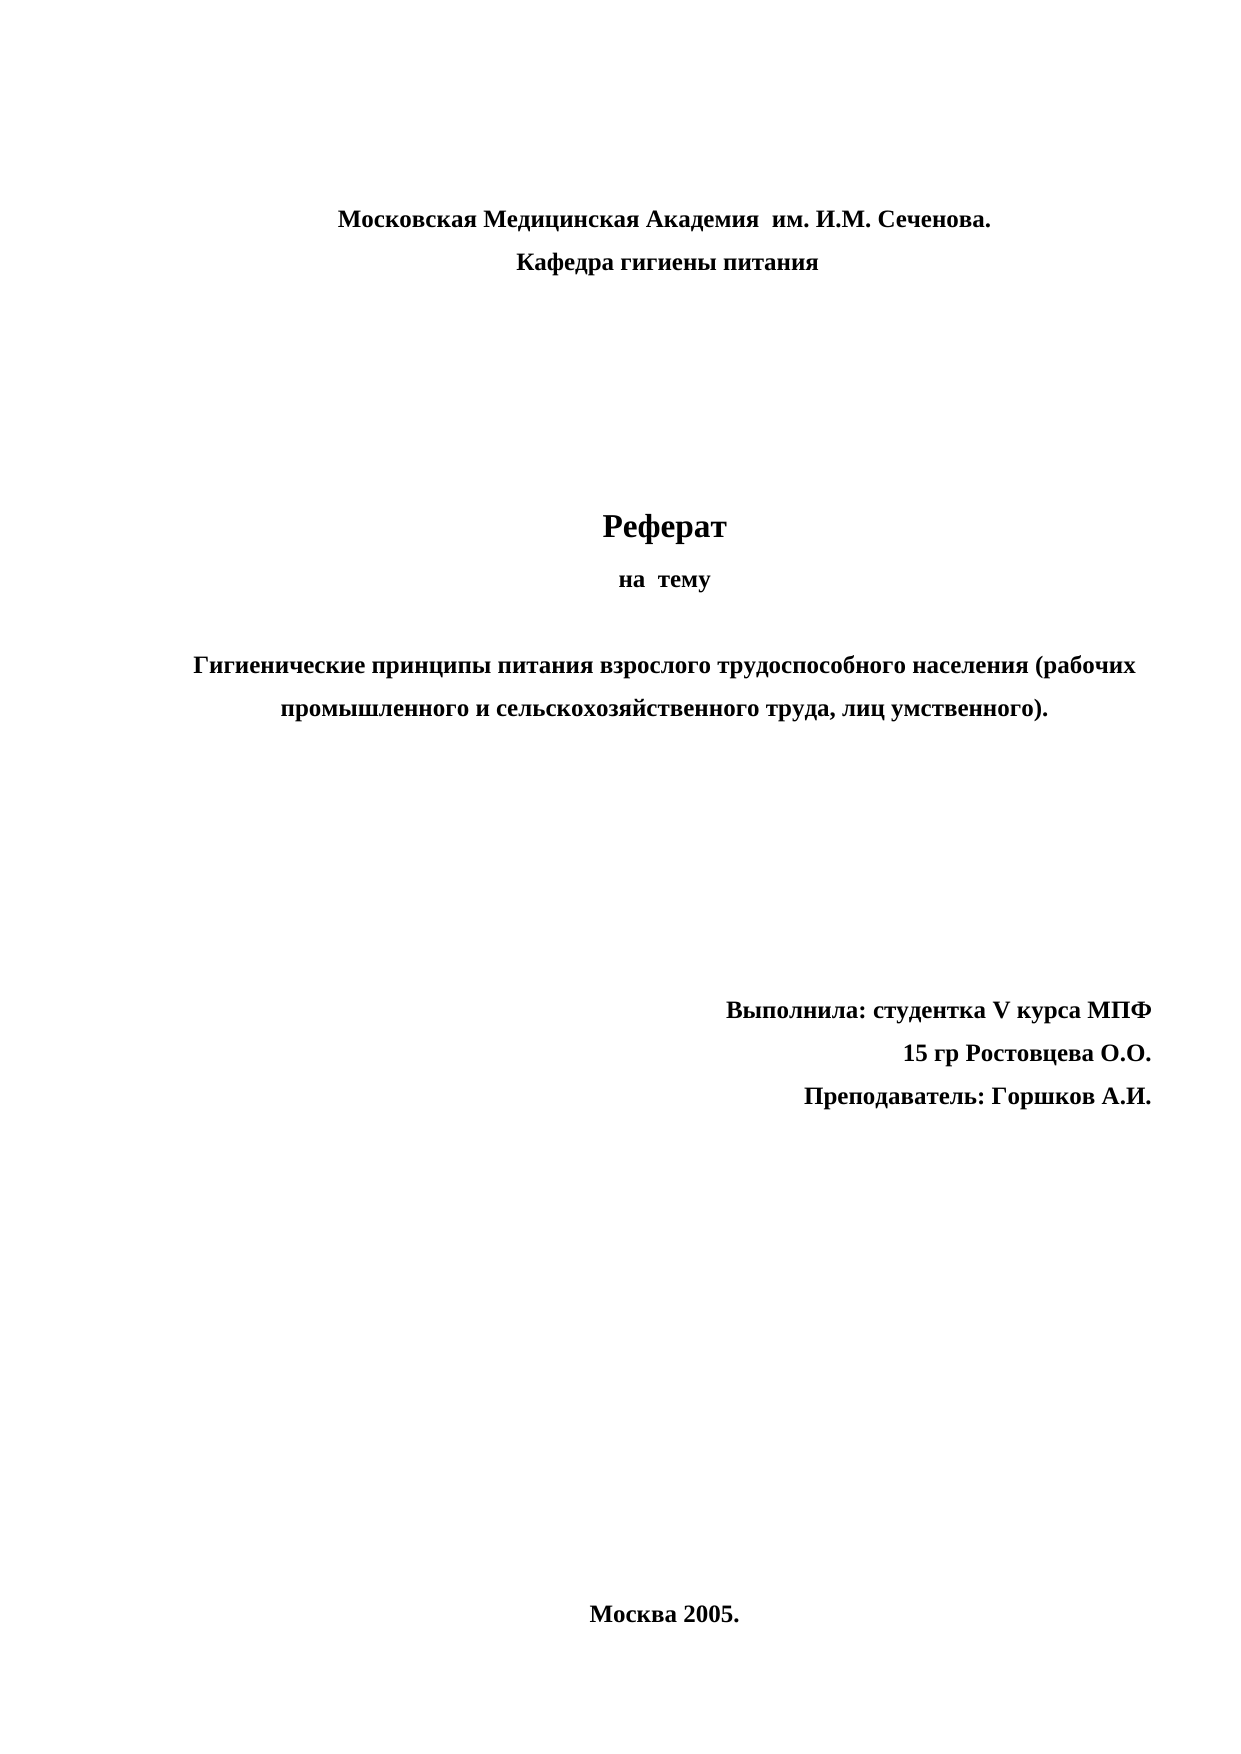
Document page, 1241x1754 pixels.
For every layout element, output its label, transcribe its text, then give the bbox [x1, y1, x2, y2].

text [177, 1599, 1152, 1627]
text 15 гр Ростовцева О.О. [177, 1038, 1152, 1067]
text на тему [177, 564, 1152, 592]
text Московская Медицинская Академия им. И.М. Сеченова. [177, 204, 1152, 233]
text Гигиенические принципы питания взрослого трудоспособного населения (рабочих промышленного и сельскохозяйственного труда, лиц умственного). [177, 650, 1152, 722]
text Выполнила: студентка V курса МПФ [177, 995, 1152, 1024]
text Кафедра гигиены питания [177, 247, 1152, 276]
text Преподаватель: Горшков А.И. [177, 1081, 1152, 1110]
text Реферат [177, 506, 1152, 544]
